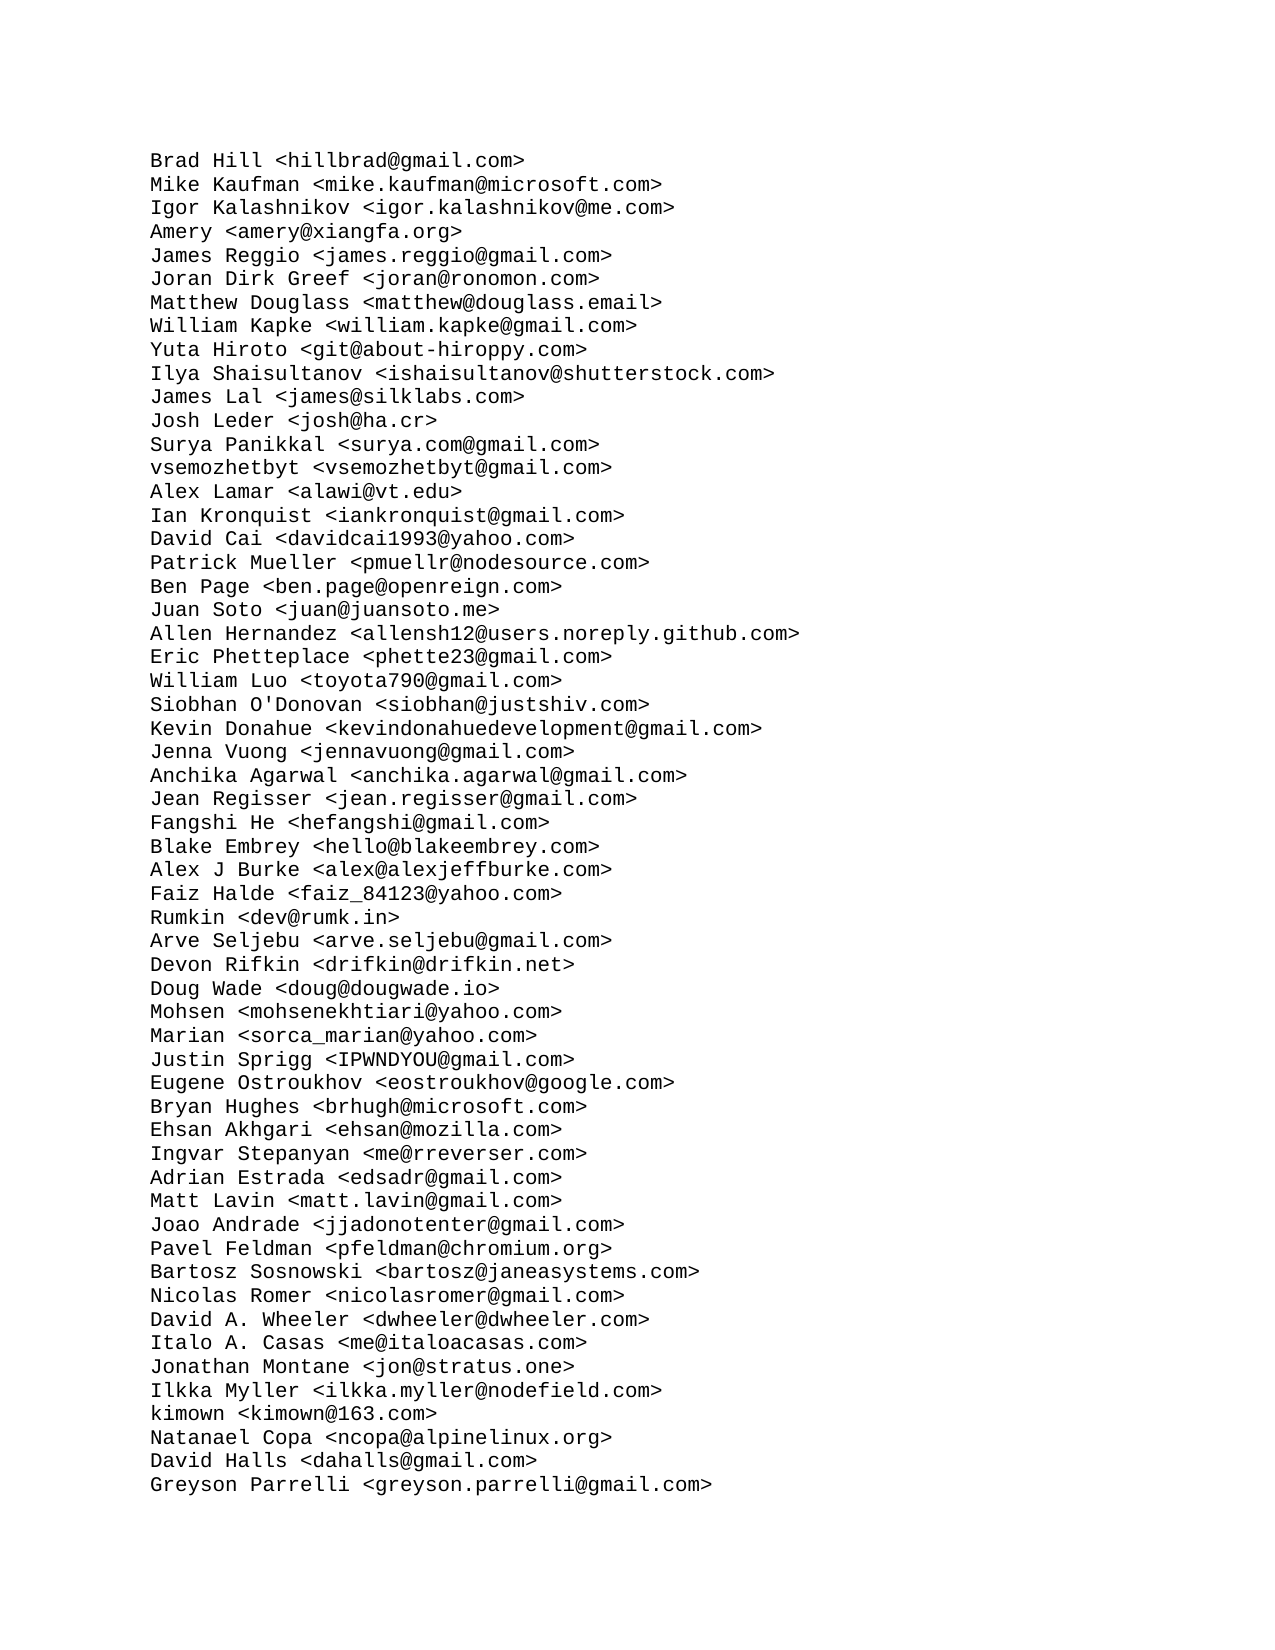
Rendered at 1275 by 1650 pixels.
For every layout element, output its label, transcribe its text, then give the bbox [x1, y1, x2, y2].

text Bryan Hughes <brhugh@microsoft.com> [150, 1096, 1125, 1119]
text Joran Dirk Greef <joran@ronomon.com> [150, 268, 1125, 292]
text Pavel Feldman <pfeldman@chromium.org> [150, 1238, 1125, 1261]
text Arve Seljebu <arve.seljebu@gmail.com> [150, 930, 1125, 954]
text Ingvar Stepanyan <me@rreverser.com> [150, 1143, 1125, 1167]
text Ian Kronquist <iankronquist@gmail.com> [150, 505, 1125, 528]
text Brad Hill <hillbrad@gmail.com> [150, 150, 1125, 174]
text Rumkin <dev@rumk.in> [150, 907, 1125, 930]
text Matthew Douglass <matthew@douglass.email> [150, 292, 1125, 316]
text David Halls <dahalls@gmail.com> [150, 1451, 1125, 1474]
text Ehsan Akhgari <ehsan@mozilla.com> [150, 1119, 1125, 1143]
text Ben Page <ben.page@openreign.com> [150, 576, 1125, 599]
text Eugene Ostroukhov <eostroukhov@google.com> [150, 1072, 1125, 1096]
text Patrick Mueller <pmuellr@nodesource.com> [150, 552, 1125, 576]
text Natanael Copa <ncopa@alpinelinux.org> [150, 1427, 1125, 1451]
text Devon Rifkin <drifkin@drifkin.net> [150, 954, 1125, 978]
text Alex J Burke <alex@alexjeffburke.com> [150, 859, 1125, 883]
text Surya Panikkal <surya.com@gmail.com> [150, 434, 1125, 457]
text Alex Lamar <alawi@vt.edu> [150, 481, 1125, 505]
text Juan Soto <juan@juansoto.me> [150, 599, 1125, 623]
text Jenna Vuong <jennavuong@gmail.com> [150, 741, 1125, 765]
text Anchika Agarwal <anchika.agarwal@gmail.com> [150, 765, 1125, 788]
text Eric Phetteplace <phette23@gmail.com> [150, 647, 1125, 670]
text Faiz Halde <faiz_84123@yahoo.com> [150, 883, 1125, 907]
text Jean Regisser <jean.regisser@gmail.com> [150, 788, 1125, 812]
text Marian <sorca_marian@yahoo.com> [150, 1025, 1125, 1048]
text Siobhan O'Donovan <siobhan@justshiv.com> [150, 694, 1125, 717]
text kimown <kimown@163.com> [150, 1403, 1125, 1427]
text Bartosz Sosnowski <bartosz@janeasystems.com> [150, 1261, 1125, 1285]
text William Kapke <william.kapke@gmail.com> [150, 316, 1125, 339]
text Doug Wade <doug@dougwade.io> [150, 978, 1125, 1001]
text Matt Lavin <matt.lavin@gmail.com> [150, 1190, 1125, 1214]
text Joao Andrade <jjadonotenter@gmail.com> [150, 1214, 1125, 1238]
text Italo A. Casas <me@italoacasas.com> [150, 1332, 1125, 1356]
text Allen Hernandez <allensh12@users.noreply.github.com> [150, 623, 1125, 647]
text Adrian Estrada <edsadr@gmail.com> [150, 1167, 1125, 1190]
text Igor Kalashnikov <igor.kalashnikov@me.com> [150, 197, 1125, 221]
text Justin Sprigg <IPWNDYOU@gmail.com> [150, 1048, 1125, 1072]
text Blake Embrey <hello@blakeembrey.com> [150, 836, 1125, 859]
text William Luo <toyota790@gmail.com> [150, 670, 1125, 694]
text Yuta Hiroto <git@about-hiroppy.com> [150, 339, 1125, 363]
text Amery <amery@xiangfa.org> [150, 221, 1125, 244]
text Mike Kaufman <mike.kaufman@microsoft.com> [150, 174, 1125, 197]
text David A. Wheeler <dwheeler@dwheeler.com> [150, 1309, 1125, 1332]
text James Lal <james@silklabs.com> [150, 386, 1125, 410]
text James Reggio <james.reggio@gmail.com> [150, 244, 1125, 268]
text vsemozhetbyt <vsemozhetbyt@gmail.com> [150, 457, 1125, 481]
text Jonathan Montane <jon@stratus.one> [150, 1356, 1125, 1379]
text Ilya Shaisultanov <ishaisultanov@shutterstock.com> [150, 363, 1125, 386]
text Mohsen <mohsenekhtiari@yahoo.com> [150, 1001, 1125, 1025]
text David Cai <davidcai1993@yahoo.com> [150, 528, 1125, 552]
text Josh Leder <josh@ha.cr> [150, 410, 1125, 434]
text Fangshi He <hefangshi@gmail.com> [150, 812, 1125, 836]
text Ilkka Myller <ilkka.myller@nodefield.com> [150, 1379, 1125, 1403]
text Nicolas Romer <nicolasromer@gmail.com> [150, 1285, 1125, 1309]
text Greyson Parrelli <greyson.parrelli@gmail.com> [150, 1474, 1125, 1498]
text Kevin Donahue <kevindonahuedevelopment@gmail.com> [150, 717, 1125, 741]
